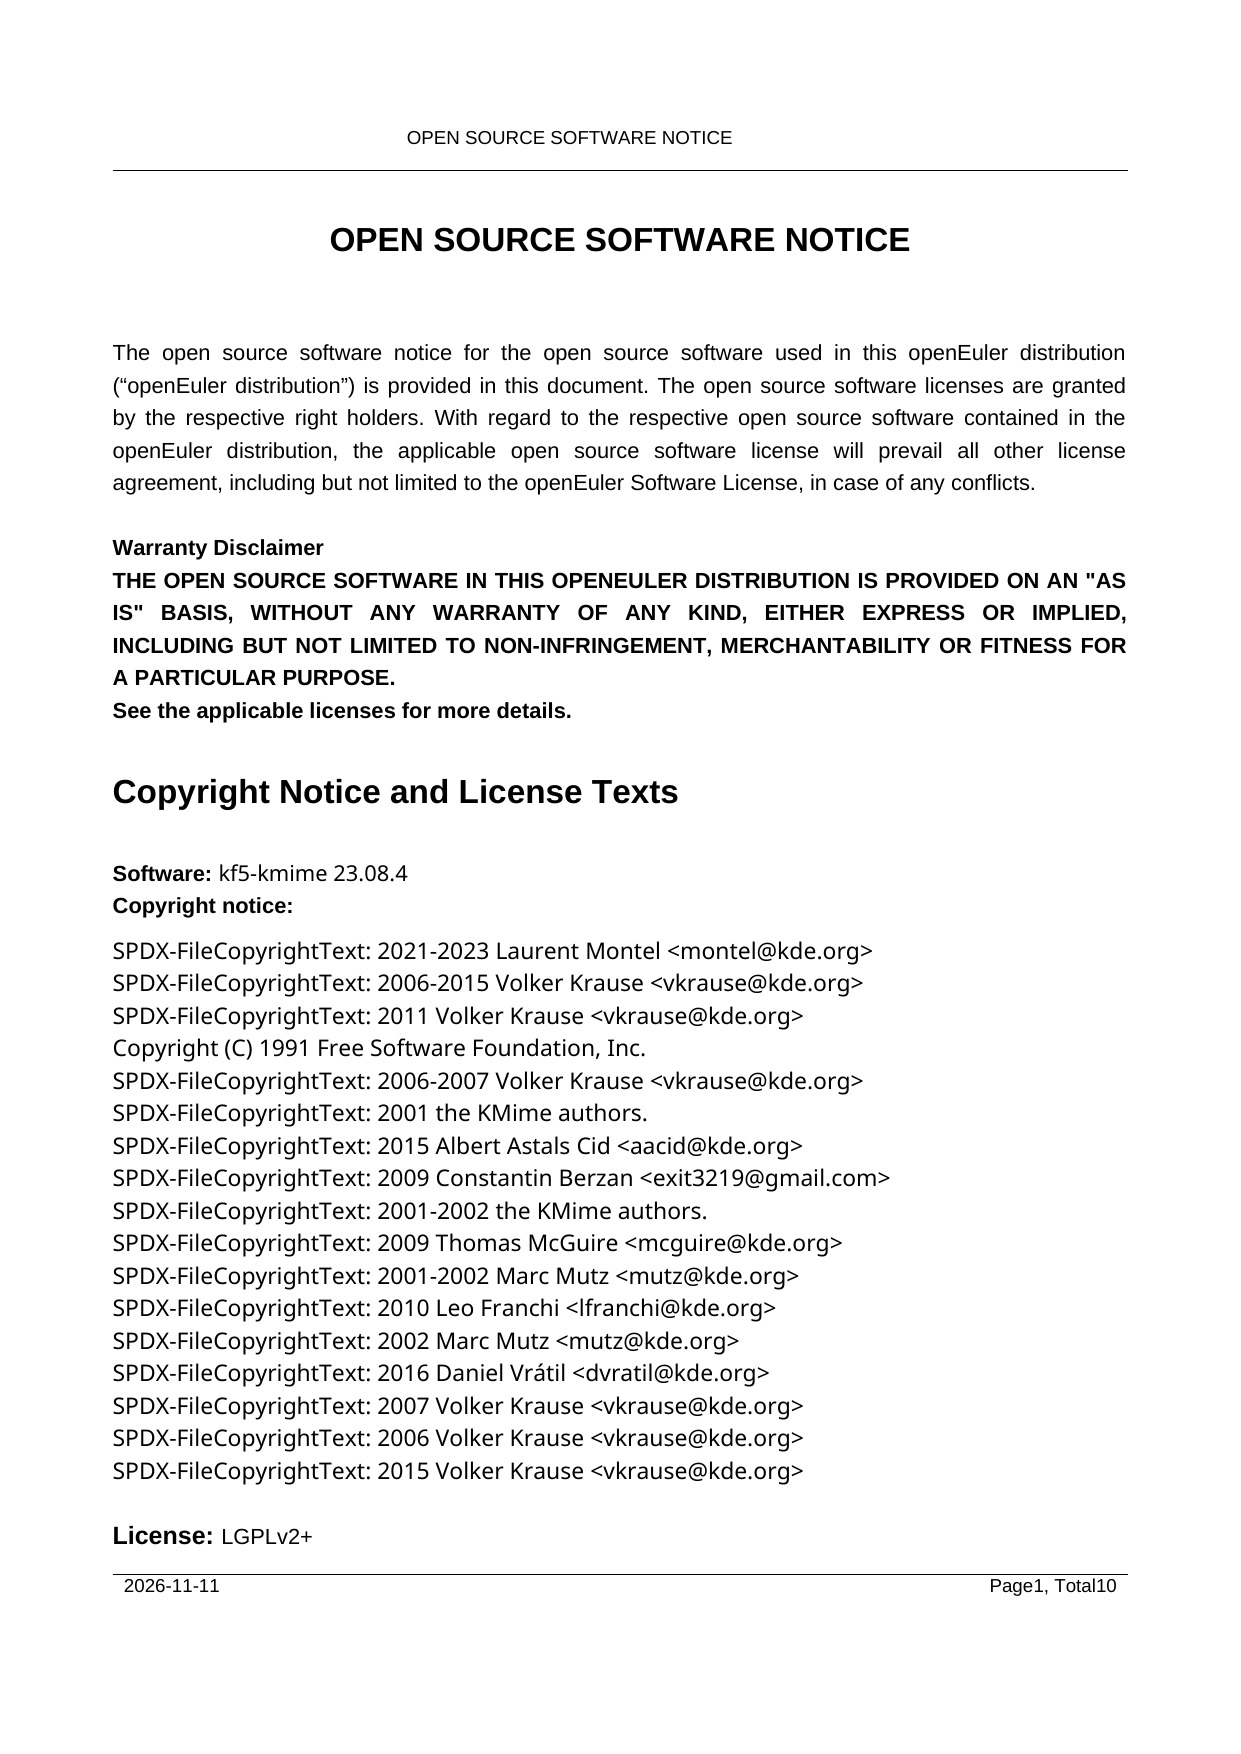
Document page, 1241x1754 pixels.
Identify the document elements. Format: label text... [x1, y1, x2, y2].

title Software: kf5-kmime 23.08.4 [112, 856, 1128, 889]
text Copyright Notice and License Texts [112, 759, 1128, 824]
text The open source software notice for the open source software used in this openEuler distribution (“openEuler distribution”) is provided in this document. The open source software licenses are granted by the respective right holders. With regard to the respective open source software contained in the openEuler distribution, the applicable open source software license will prevail all other license agreement, including but not limited to the openEuler Software License, in case of any conflicts. [112, 336, 1128, 499]
text Warranty Disclaimer [112, 531, 1128, 564]
text THE OPEN SOURCE SOFTWARE IN THIS OPENEULER DISTRIBUTION IS PROVIDED ON AN "AS IS" BASIS, WITHOUT ANY WARRANTY OF ANY KIND, EITHER EXPRESS OR IMPLIED, INCLUDING BUT NOT LIMITED TO NON-INFRINGEMENT, MERCHANTABILITY OR FITNESS FOR A PARTICULAR PURPOSE. See the applicable licenses for more details. [112, 564, 1128, 726]
text License: LGPLv2+ [112, 1519, 1128, 1551]
text OPEN SOURCE SOFTWARE NOTICE [112, 206, 1128, 271]
text Copyright notice: [112, 889, 1128, 921]
text SPDX-FileCopyrightText: 2021-2023 Laurent Montel <montel@kde.org> SPDX-FileCopyrightText: 2006-2015 Volker Krause <vkrause@kde.org> SPDX-FileCopyrightText: 2011 Volker Krause <vkrause@kde.org> Copyright (C) 1991 Free Software Foundation, Inc. SPDX-FileCopyrightText: 2006-2007 Volker Krause <vkrause@kde.org> SPDX-FileCopyrightText: 2001 the KMime authors. SPDX-FileCopyrightText: 2015 Albert Astals Cid <aacid@kde.org> SPDX-FileCopyrightText: 2009 Constantin Berzan <exit3219@gmail.com> SPDX-FileCopyrightText: 2001-2002 the KMime authors. SPDX-FileCopyrightText: 2009 Thomas McGuire <mcguire@kde.org> SPDX-FileCopyrightText: 2001-2002 Marc Mutz <mutz@kde.org> SPDX-FileCopyrightText: 2010 Leo Franchi <lfranchi@kde.org> SPDX-FileCopyrightText: 2002 Marc Mutz <mutz@kde.org> SPDX-FileCopyrightText: 2016 Daniel Vrátil <dvratil@kde.org> SPDX-FileCopyrightText: 2007 Volker Krause <vkrause@kde.org> SPDX-FileCopyrightText: 2006 Volker Krause <vkrause@kde.org> SPDX-FileCopyrightText: 2015 Volker Krause <vkrause@kde.org> [112, 934, 1128, 1519]
